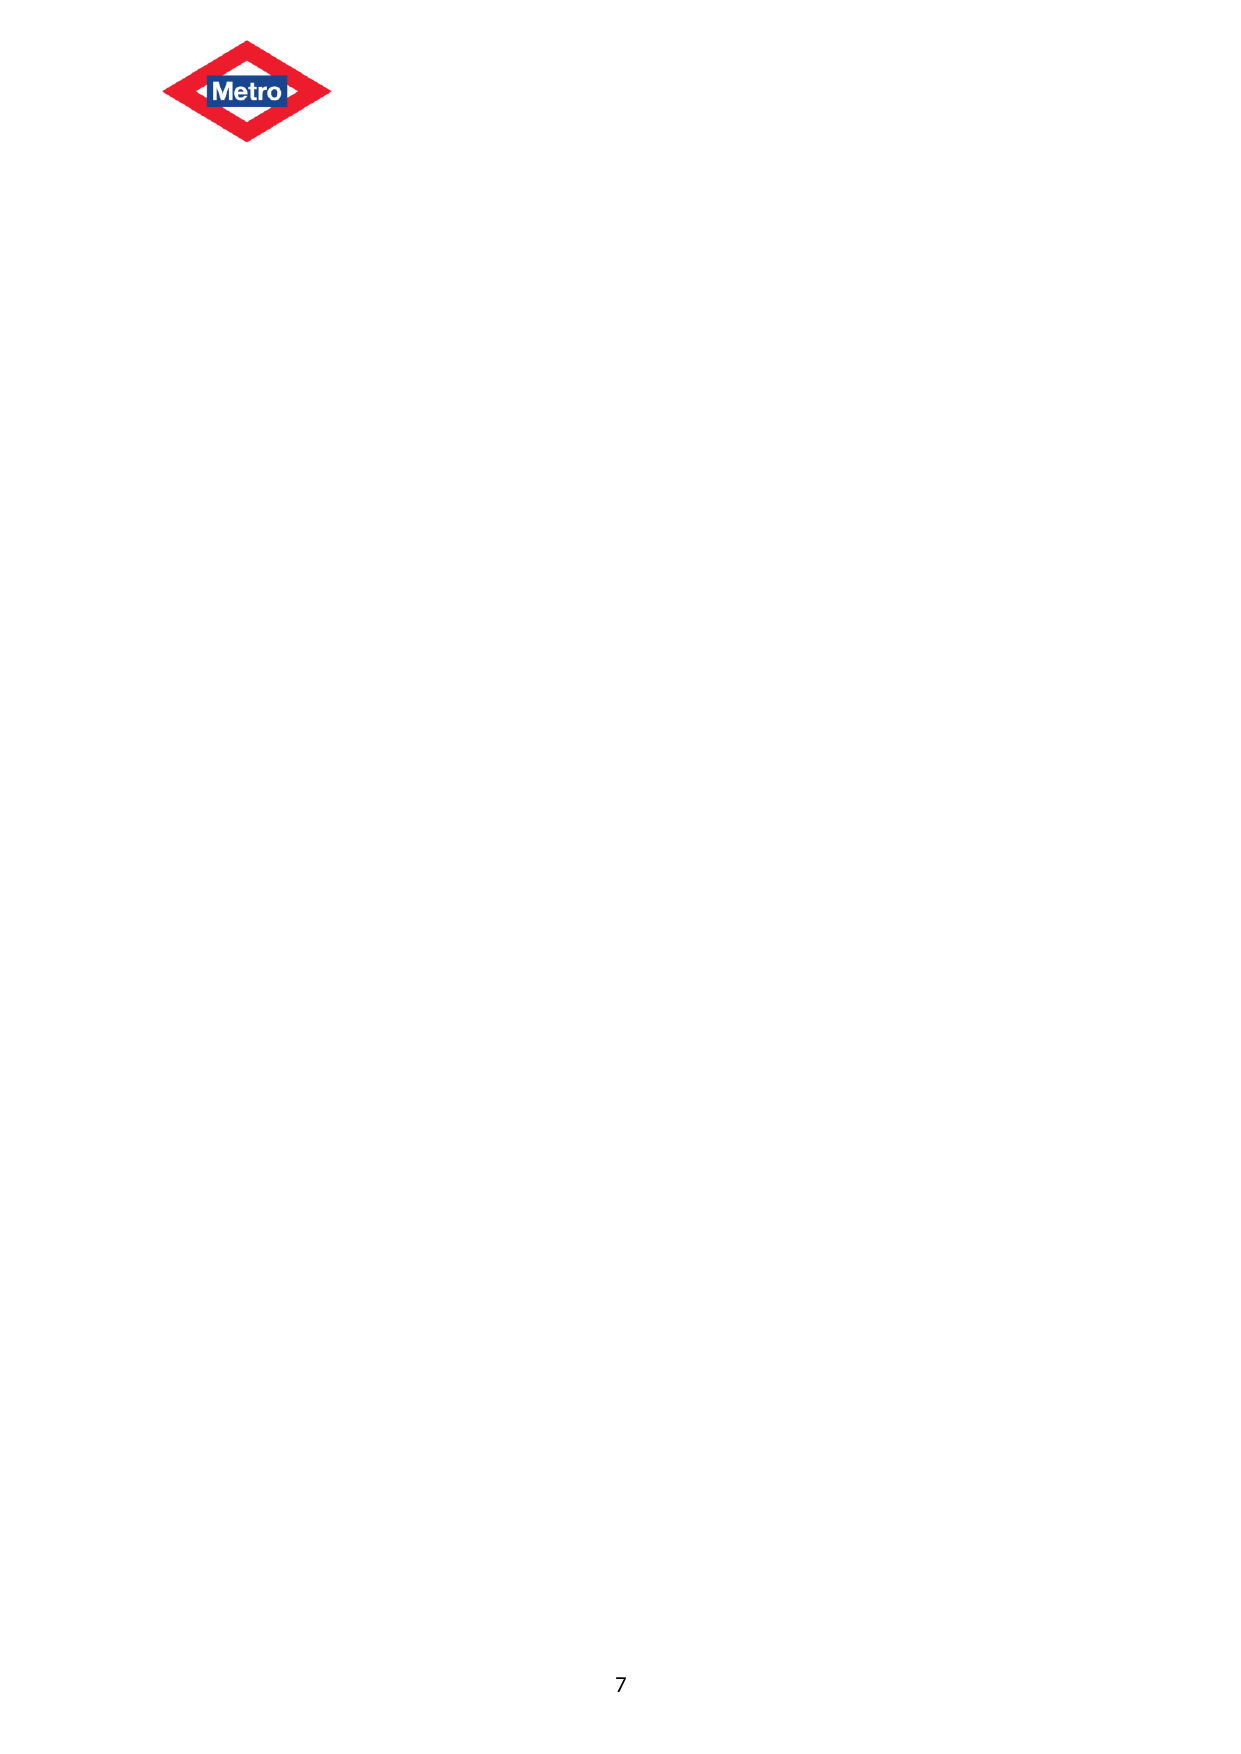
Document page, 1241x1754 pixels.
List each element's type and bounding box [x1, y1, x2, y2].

picture [157, 37, 336, 145]
